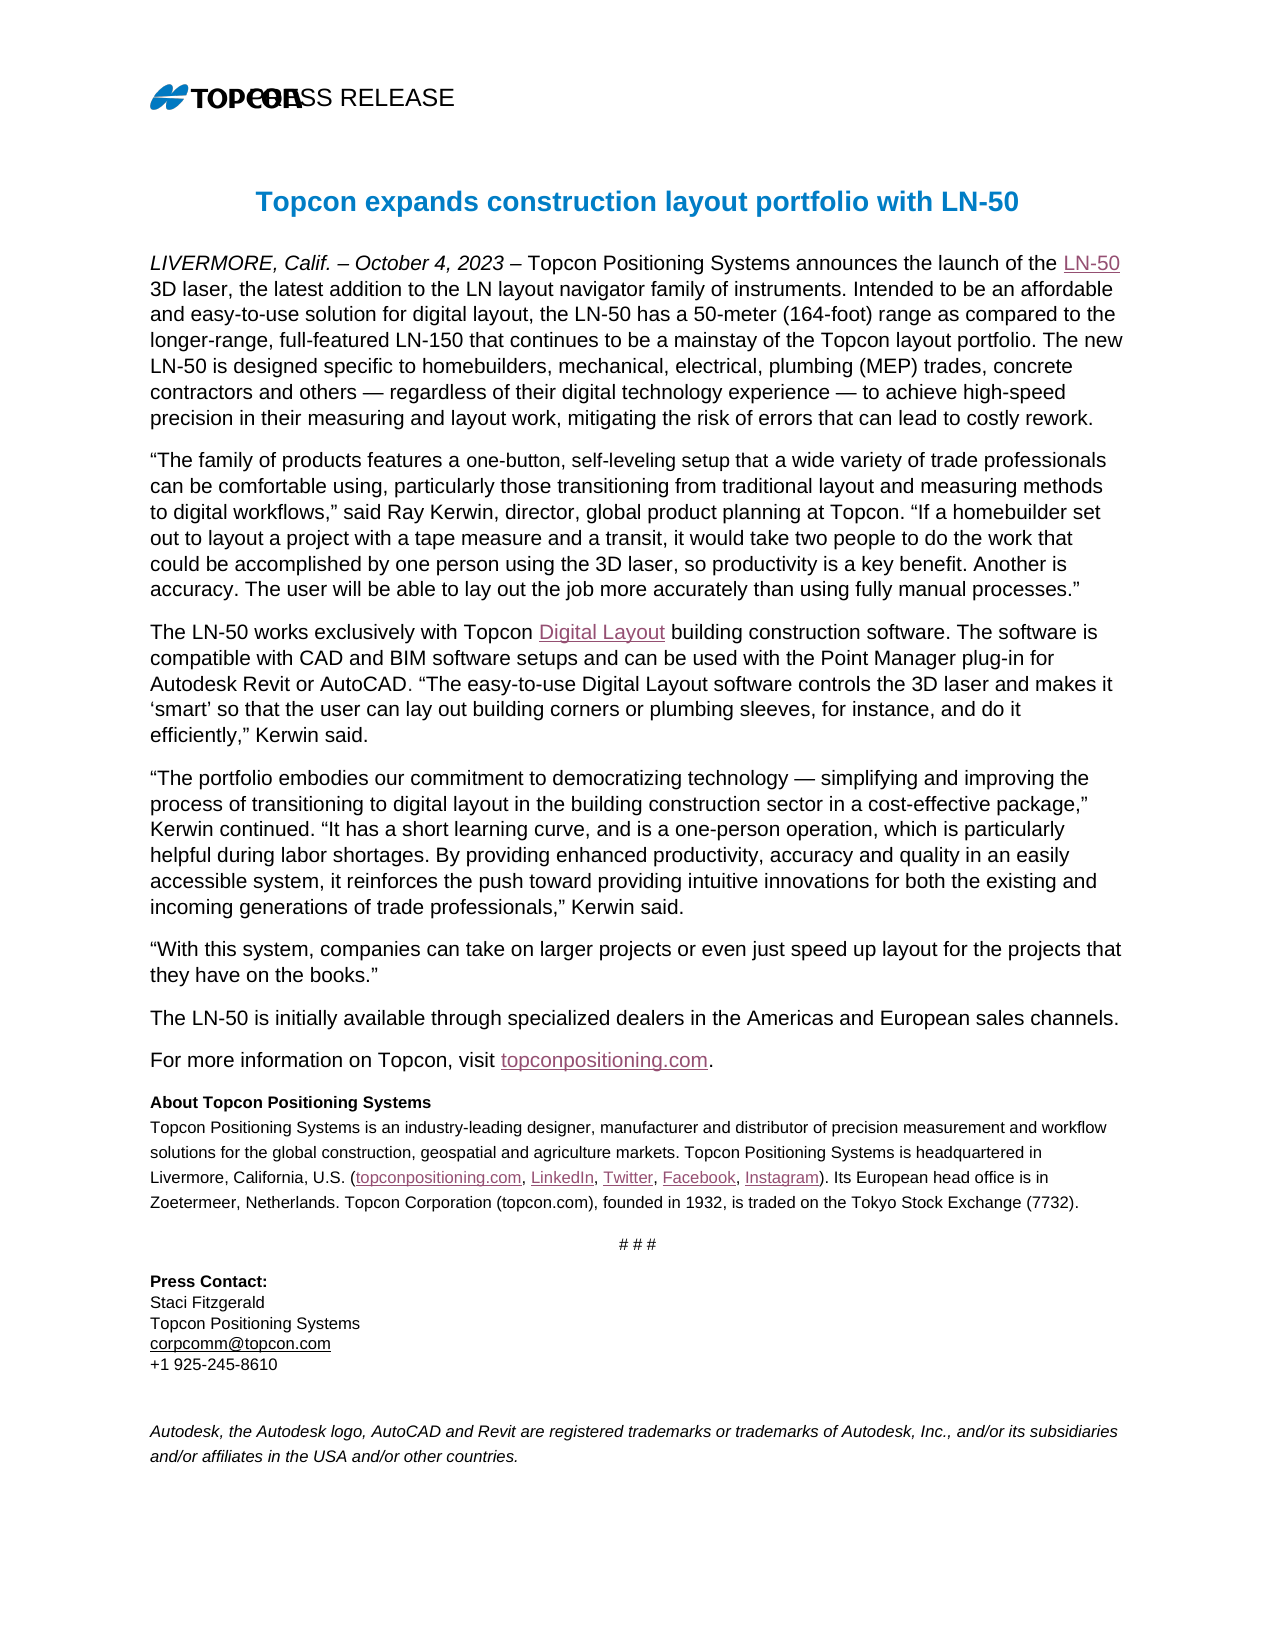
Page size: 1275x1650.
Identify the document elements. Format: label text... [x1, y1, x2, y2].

text For more information on Topcon, visit topconpositioning.com. [150, 1047, 1125, 1072]
text LIVERMORE, Calif. – October 4, 2023 – Topcon Positioning Systems announces the launch of the LN-50 3D laser, the latest addition to the LN layout navigator family of instruments. Intended to be an affordable and easy-to-use solution for digital layout, the LN-50 has a 50-meter (164-foot) range as compared to the longer-range, full-featured LN-150 that continues to be a mainstay of the Topcon layout portfolio. The new LN-50 is designed specific to homebuilders, mechanical, electrical, plumbing (MEP) trades, concrete contractors and others — regardless of their digital technology experience — to achieve high-speed precision in their measuring and layout work, mitigating the risk of errors that can lead to costly rework. [150, 251, 1125, 429]
text “With this system, companies can take on larger projects or even just speed up layout for the projects that they have on the books.” [150, 937, 1125, 987]
text About Topcon Positioning Systems Topcon Positioning Systems is an industry-leading designer, manufacturer and distributor of precision measurement and workflow solutions for the global construction, geospatial and agriculture markets. Topcon Positioning Systems is headquartered in Livermore, California, U.S. (topconpositioning.com, LinkedIn, Twitter, Facebook, Instagram). Its European head office is in Zoetermeer, Netherlands. Topcon Corporation (topcon.com), founded in 1932, is traded on the Tokyo Stock Exchange (7732). [150, 1089, 1125, 1214]
text Press Contact: Staci Fitzgerald Topcon Positioning Systems corpcomm@topcon.com +1 925-245-8610 [150, 1272, 1125, 1374]
text Autodesk, the Autodesk logo, AutoCAD and Revit are registered trademarks or trademarks of Autodesk, Inc., and/or its subsidiaries and/or affiliates in the USA and/or other countries. [150, 1392, 1125, 1467]
text “The portfolio embodies our commitment to democratizing technology — simplifying and improving the process of transitioning to digital layout in the building construction sector in a cost-effective package,” Kerwin continued. “It has a short learning curve, and is a one-person operation, which is particularly helpful during labor shortages. By providing enhanced productivity, accuracy and quality in an easily accessible system, it reinforces the push toward providing intuitive innovations for both the existing and incoming generations of trade professionals,” Kerwin said. [150, 766, 1125, 919]
text Topcon expands construction layout portfolio with LN-50 [150, 185, 1125, 217]
text # # # [150, 1231, 1125, 1256]
text The LN-50 is initially available through specialized dealers in the Americas and European sales channels. [150, 1006, 1125, 1031]
text “The family of products features a one-button, self-leveling setup that a wide variety of trade professionals can be comfortable using, particularly those transitioning from traditional layout and measuring methods to digital workflows,” said Ray Kerwin, director, global product planning at Topcon. “If a homebuilder set out to layout a project with a tape measure and a transit, it would take two people to do the work that could be accomplished by one person using the 3D laser, so productivity is a key benefit. Another is accuracy. The user will be able to lay out the job more accurately than using fully manual processes.” [150, 448, 1125, 601]
text The LN-50 works exclusively with Topcon Digital Layout building construction software. The software is compatible with CAD and BIM software setups and can be used with the Point Manager plug-in for Autodesk Revit or AutoCAD. “The easy-to-use Digital Layout software controls the 3D laser and makes it ‘smart’ so that the user can lay out building corners or plumbing sleeves, for instance, and do it efficiently,” Kerwin said. [150, 620, 1125, 747]
picture [150, 84, 303, 110]
